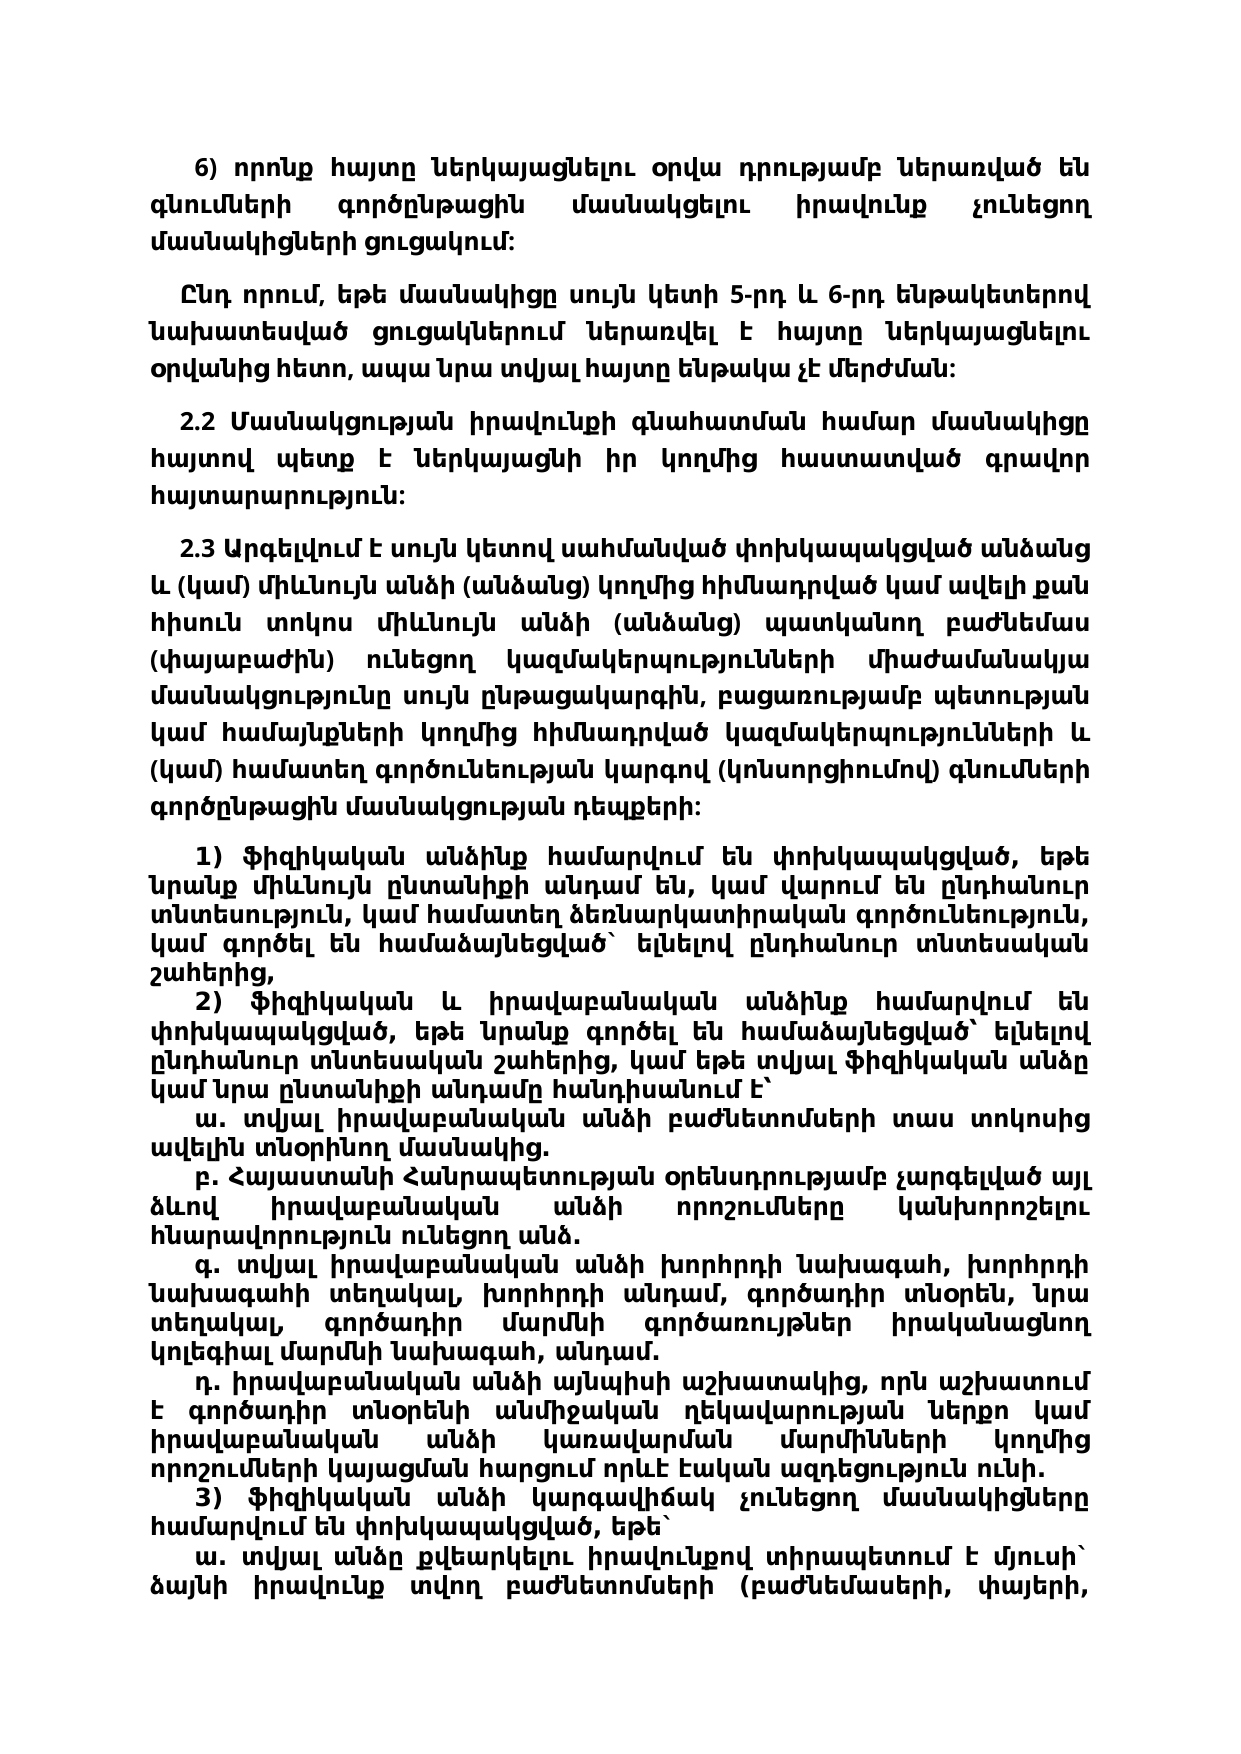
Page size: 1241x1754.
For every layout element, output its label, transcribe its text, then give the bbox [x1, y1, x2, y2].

text Ընդ որում, եթե մասնակիցը սույն կետի 5-րդ և 6-րդ ենթակետերով նախատեսված ցուցակներում ներառվել է հայտը ներկայացնելու օրվանից հետո, ապա նրա տվյալ հայտը ենթակա չէ մերժման: [150, 277, 1090, 384]
text 2.2 Մասնակցության իրավունքի գնահատման համար մասնակիցը հայտով պետք է ներկայացնի իր կողմից հաստատված գրավոր հայտարարություն: [150, 404, 1090, 512]
text 6) որոնք հայտը ներկայացնելու օրվա դրությամբ ներառված են գնումների գործընթացին մասնակցելու իրավունք չունեցող մասնակիցների ցուցակում: [150, 150, 1090, 258]
text 2) ֆիզիկական և իրավաբանական անձինք համարվում են փոխկապակցված, եթե նրանք գործել են համաձայնեցված՝ ելնելով ընդհանուր տնտեսական շահերից, կամ եթե տվյալ ֆիզիկական անձը կամ նրա ընտանիքի անդամը հանդիսանում է՝ [150, 988, 1090, 1104]
text դ. իրավաբանական անձի այնպիսի աշխատակից, որն աշխատում է գործադիր տնօրենի անմիջական ղեկավարության ներքո կամ իրավաբանական անձի կառավարման մարմինների կողմից որոշումների կայացման հարցում որևէ էական ազդեցություն ունի. [150, 1367, 1090, 1483]
text 3) ֆիզիկական անձի կարգավիճակ չունեցող մասնակիցները համարվում են փոխկապակցված, եթե` [150, 1483, 1090, 1542]
text գ. տվյալ իրավաբանական անձի խորհրդի նախագահ, խորհրդի նախագահի տեղակալ, խորհրդի անդամ, գործադիր տնօրեն, նրա տեղակալ, գործադիր մարմնի գործառույթներ իրականացնող կոլեգիալ մարմնի նախագահ, անդամ. [150, 1250, 1090, 1367]
text ա. տվյալ իրավաբանական անձի բաժնետոմսերի տաս տոկոսից ավելին տնօրինող մասնակից. [150, 1104, 1090, 1163]
text 1) ֆիզիկական անձինք համարվում են փոխկապակցված, եթե նրանք միևնույն ընտանիքի անդամ են, կամ վարում են ընդհանուր տնտեսություն, կամ համատեղ ձեռնարկատիրական գործունեություն, կամ գործել են համաձայնեցված` ելնելով ընդհանուր տնտեսական շահերից, [150, 842, 1090, 988]
text բ. Հայաստանի Հանրապետության օրենսդրությամբ չարգելված այլ ձևով իրավաբանական անձի որոշումները կանխորոշելու հնարավորություն ունեցող անձ. [150, 1163, 1090, 1250]
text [150, 1542, 1090, 1600]
text 2.3 Արգելվում է սույն կետով սահմանված փոխկապակցված անձանց և (կամ) միևնույն անձի (անձանց) կողմից հիմնադրված կամ ավելի քան հիսուն տոկոս միևնույն անձի (անձանց) պատկանող բաժնեմաս (փայաբաժին) ունեցող կազմակերպությունների միաժամանակյա մասնակցությունը սույն ընթացակարգին, բացառությամբ պետության կամ համայնքների կողմից հիմնադրված կազմակերպությունների և (կամ) համատեղ գործունեության կարգով (կոնսորցիումով) գնումների գործընթացին մասնակցության դեպքերի: [150, 531, 1090, 822]
